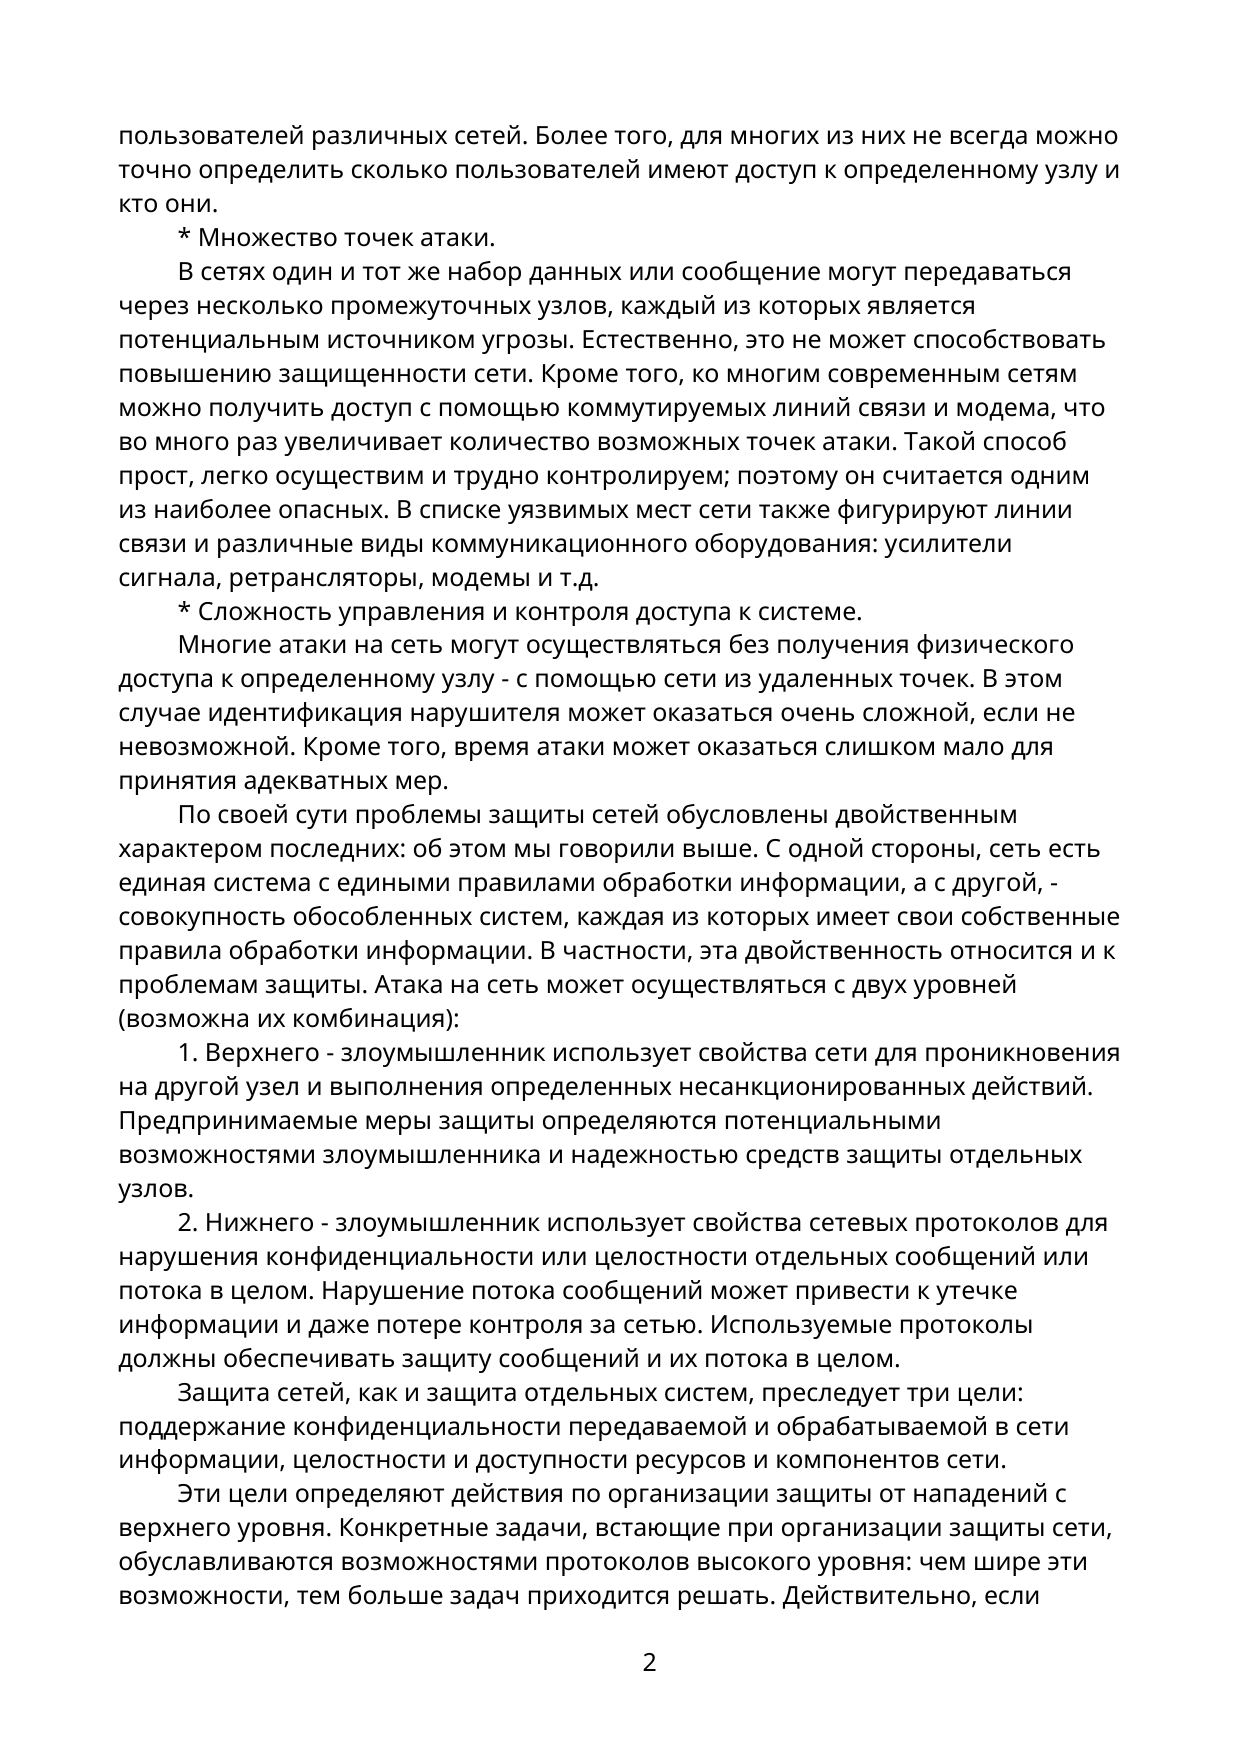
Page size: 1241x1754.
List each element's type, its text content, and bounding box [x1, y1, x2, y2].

text 2. Нижнего - злоумышленник использует свойства сетевых протоколов для нарушения конфиденциальности или целостности отдельных сообщений или потока в целом. Нарушение потока сообщений может привести к утечке информации и даже потере контроля за сетью. Используемые протоколы должны обеспечивать защиту сообщений и их потока в целом. [118, 1205, 1122, 1374]
text * Множество точек атаки. [118, 220, 1122, 254]
text По своей сути проблемы защиты сетей обусловлены двойственным характером последних: об этом мы говорили выше. С одной стороны, сеть есть единая система с едиными правилами обработки информации, а с другой, - совокупность обособленных систем, каждая из которых имеет свои собственные правила обработки информации. В частности, эта двойственность относится и к проблемам защиты. Атака на сеть может осуществляться с двух уровней (возможна их комбинация): [118, 797, 1122, 1035]
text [118, 1476, 1122, 1612]
text В сетях один и тот же набор данных или сообщение могут передаваться через несколько промежуточных узлов, каждый из которых является потенциальным источником угрозы. Естественно, это не может способствовать повышению защищенности сети. Кроме того, ко многим современным сетям можно получить доступ с помощью коммутируемых линий связи и модема, что во много раз увеличивает количество возможных точек атаки. Такой способ прост, легко осуществим и трудно контролируем; поэтому он считается одним из наиболее опасных. В списке уязвимых мест сети также фигурируют линии связи и различные виды коммуникационного оборудования: усилители сигнала, ретрансляторы, модемы и т.д. [118, 254, 1122, 593]
text 1. Верхнего - злоумышленник использует свойства сети для проникновения на другой узел и выполнения определенных несанкционированных действий. Предпринимаемые меры защиты определяются потенциальными возможностями злоумышленника и надежностью средств защиты отдельных узлов. [118, 1035, 1122, 1205]
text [118, 118, 1122, 220]
text Многие атаки на сеть могут осуществляться без получения физического доступа к определенному узлу - с помощью сети из удаленных точек. В этом случае идентификация нарушителя может оказаться очень сложной, если не невозможной. Кроме того, время атаки может оказаться слишком мало для принятия адекватных мер. [118, 627, 1122, 797]
text Защита сетей, как и защита отдельных систем, преследует три цели: поддержание конфиденциальности передаваемой и обрабатываемой в сети информации, целостности и доступности ресурсов и компонентов сети. [118, 1374, 1122, 1476]
text * Сложность управления и контроля доступа к системе. [118, 593, 1122, 627]
